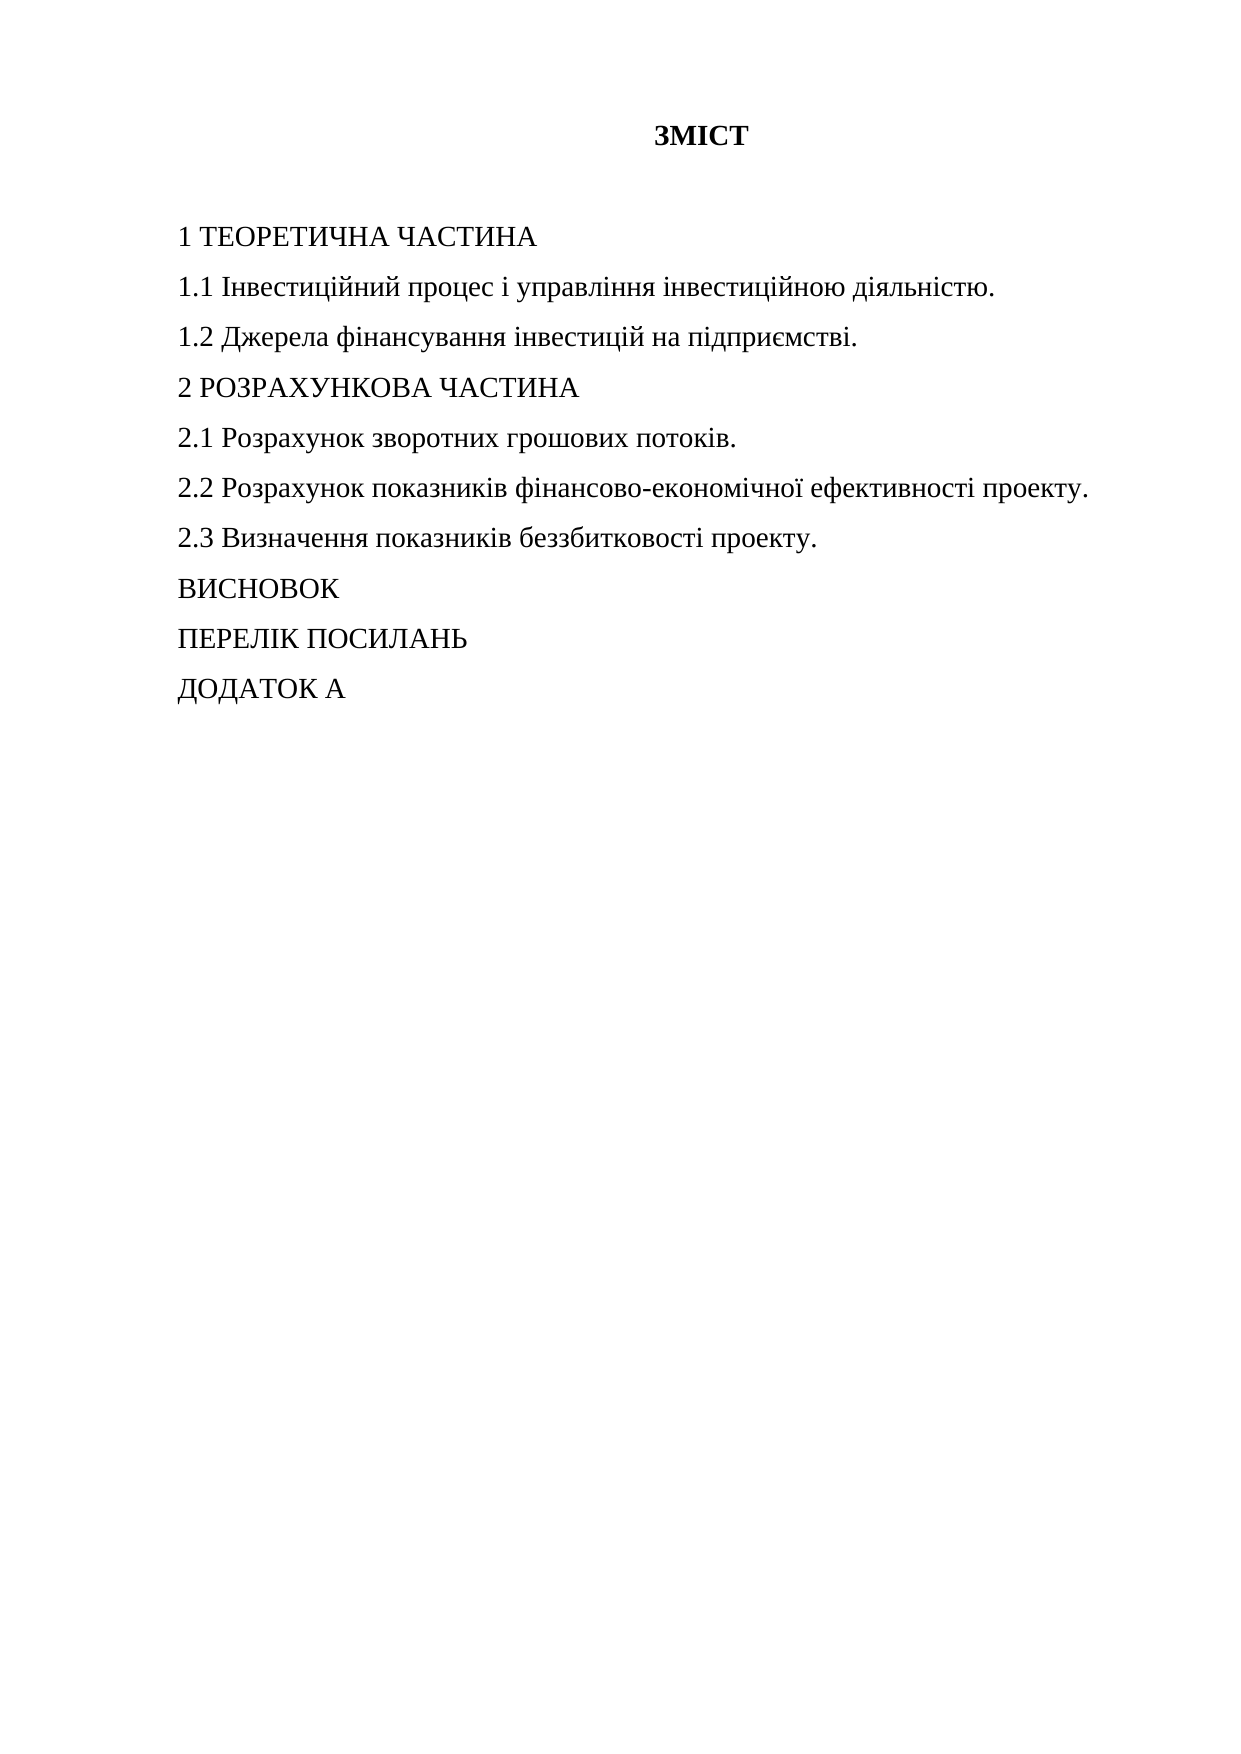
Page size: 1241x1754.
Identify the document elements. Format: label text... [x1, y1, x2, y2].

text 2 РОЗРАХУНКОВА ЧАСТИНА [177, 370, 1152, 403]
text ДОДАТОК А [177, 672, 1152, 705]
text ПЕРЕЛІК ПОСИЛАНЬ [177, 621, 1152, 655]
text ЗМІСТ [177, 118, 1152, 152]
text 2.2 Розрахунок показників фінансово-економічної ефективності проекту. [177, 470, 1152, 504]
text 1.1 Інвестиційний процес і управління інвестиційною діяльністю. [177, 269, 1152, 303]
text 1.2 Джерела фінансування інвестицій на підприємстві. [177, 319, 1152, 353]
text 2.3 Визначення показників беззбитковості проекту. [177, 521, 1152, 554]
text ВИСНОВОК [177, 571, 1152, 604]
text 2.1 Розрахунок зворотних грошових потоків. [177, 420, 1152, 453]
text 1 ТЕОРЕТИЧНА ЧАСТИНА [177, 219, 1152, 252]
